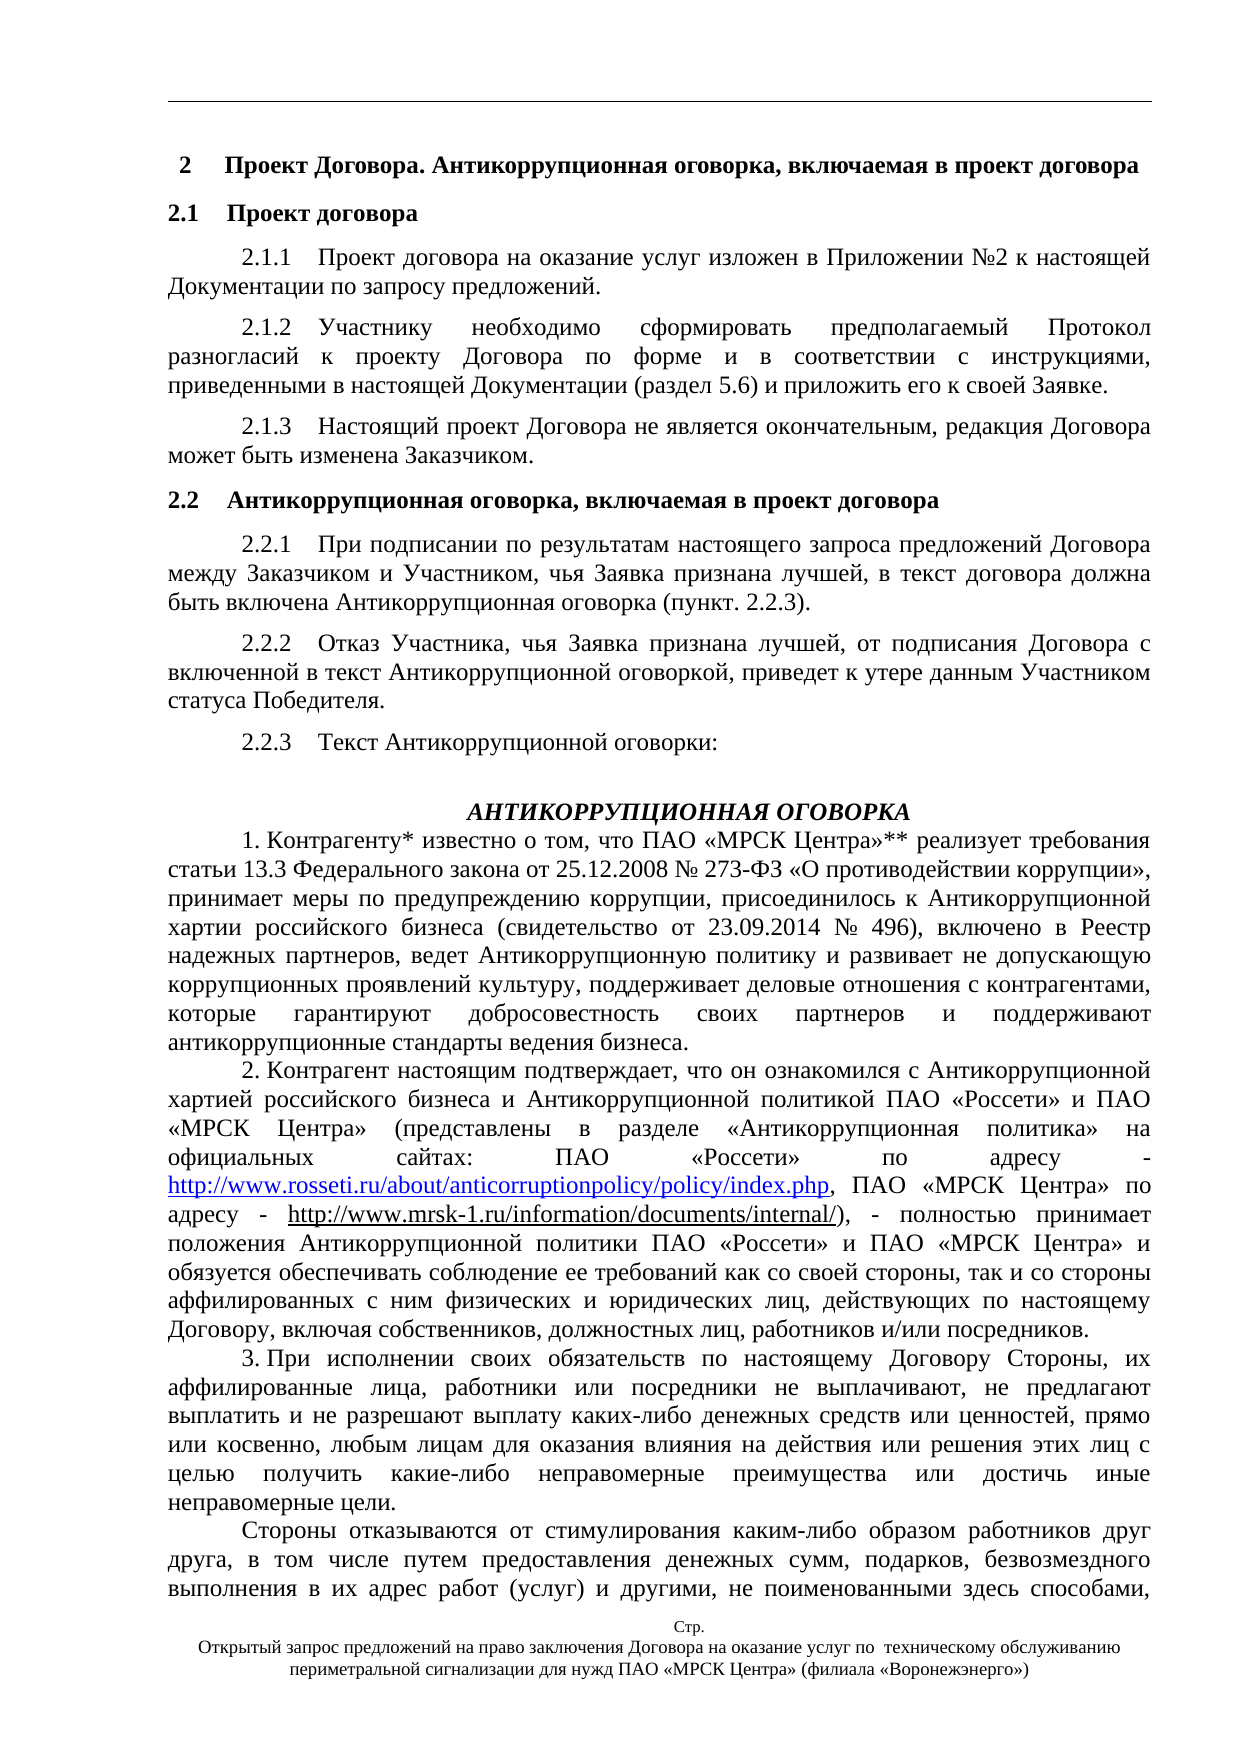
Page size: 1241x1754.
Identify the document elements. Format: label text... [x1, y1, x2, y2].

subtitle Отказ Участника, чья Заявка признана лучшей, от подписания Договора с включенной в текст Антикоррупционной оговоркой, приведет к утере данным Участником статуса Победителя. [168, 628, 1152, 714]
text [168, 1516, 1152, 1602]
subtitle Антикоррупционная оговорка, включаемая в проект договора [168, 485, 1152, 514]
subtitle Проект договора на оказание услуг изложен в Приложении №2 к настоящей Документации по запросу предложений. [168, 242, 1152, 300]
subtitle Настоящий проект Договора не является окончательным, редакция Договора может быть изменена Заказчиком. [168, 411, 1152, 468]
text 3. При исполнении своих обязательств по настоящему Договору Стороны, их аффилированные лица, работники или посредники не выплачивают, не предлагают выплатить и не разрешают выплату каких-либо денежных средств или ценностей, прямо или косвенно, любым лицам для оказания влияния на действия или решения этих лиц с целью получить какие-либо неправомерные преимущества или достичь иные неправомерные цели. [168, 1343, 1152, 1516]
subtitle Проект договора [168, 198, 1152, 227]
subtitle Участнику необходимо сформировать предполагаемый Протокол разногласий к проекту Договора по форме и в соответствии с инструкциями, приведенными в настоящей Документации (раздел 5.6) и приложить его к своей Заявке. [168, 312, 1152, 398]
subtitle Текст Антикоррупционной оговорки: [168, 727, 1152, 756]
subtitle Проект Договора. Антикоррупционная оговорка, включаемая в проект договора [166, 150, 1152, 179]
subtitle При подписании по результатам настоящего запроса предложений Договора между Заказчиком и Участником, чья Заявка признана лучшей, в текст договора должна быть включена Антикоррупционная оговорка (пункт. 2.2.3). [168, 529, 1152, 616]
text 1. Контрагенту* известно о том, что ПАО «МРСК Центра»** реализует требования статьи 13.3 Федерального закона от 25.12.2008 № 273-ФЗ «О противодействии коррупции», принимает меры по предупреждению коррупции, присоединилось к Антикоррупционной хартии российского бизнеса (свидетельство от 23.09.2014 № 496), включено в Реестр надежных партнеров, ведет Антикоррупционную политику и развивает не допускающую коррупционных проявлений культуру, поддерживает деловые отношения с контрагентами, которые гарантируют добросовестность своих партнеров и поддерживают антикоррупционные стандарты ведения бизнеса. [168, 826, 1152, 1056]
text 2. Контрагент настоящим подтверждает, что он ознакомился с Антикоррупционной хартией российского бизнеса и Антикоррупционной политикой ПАО «Россети» и ПАО «МРСК Центра» (представлены в разделе «Антикоррупционная политика» на официальных сайтах: ПАО «Россети» по адресу - http://www.rosseti.ru/about/anticorruptionpolicy/policy/index.php, ПАО «МРСК Центра» по адресу - http://www.mrsk-1.ru/information/documents/internal/), - полностью принимает положения Антикоррупционной политики ПАО «Россети» и ПАО «МРСК Центра» и обязуется обеспечивать соблюдение ее требований как со своей стороны, так и со стороны аффилированных с ним физических и юридических лиц, действующих по настоящему Договору, включая собственников, должностных лиц, работников и/или посредников. [168, 1056, 1152, 1343]
text АНТИКОРРУПЦИОННАЯ ОГОВОРКА [168, 797, 1152, 826]
